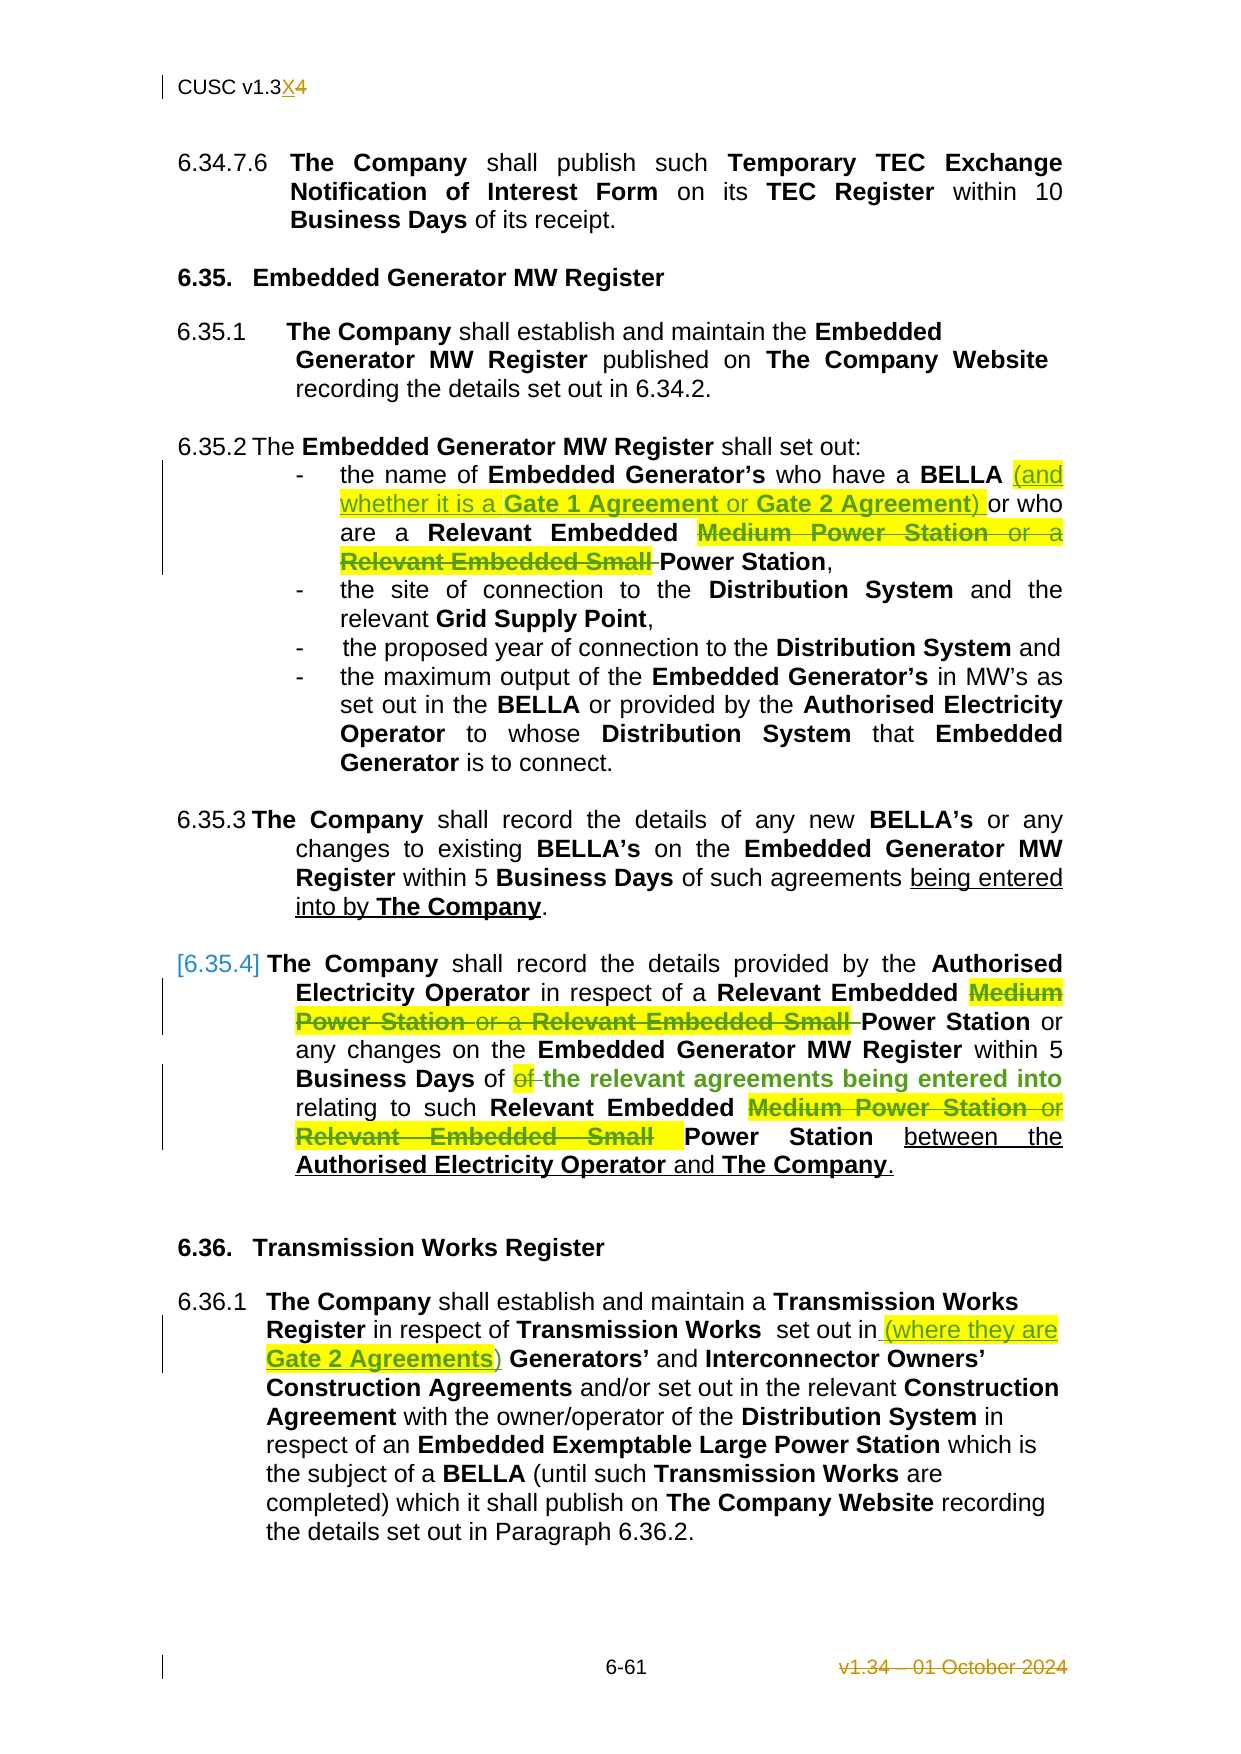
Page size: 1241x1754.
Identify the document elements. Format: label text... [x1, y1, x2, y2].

list The Company shall publish such Temporary TEC Exchange Notification of Interest Form on its TEC Register within 10 Business Days of its receipt. [177, 148, 1063, 234]
list The Company shall record the details of any new BELLA’s or any changes to existing BELLA’s on the Embedded Generator MW Register within 5 Business Days of such agreements being entered into by The Company. [177, 805, 1063, 920]
list The Company shall record the details provided by the Authorised Electricity Operator in respect of a Relevant Embedded Power Station or any changes on the Embedded Generator MW Register within 5 Business Days of the relevant agreements being entered into relating to such Relevant Embedded Power Station between the Authorised Electricity Operator and The Company. [177, 949, 1063, 1179]
subtitle Transmission Works Register [177, 1233, 1063, 1261]
text Generator MW Register published on The Company Website recording the details set out in 6.34.2. [177, 345, 1063, 403]
list the site of connection to the Distribution System and the relevant Grid Supply Point, [295, 575, 1063, 633]
list the name of Embedded Generator’s who have a BELLA or who are a Relevant Embedded Power Station, [295, 460, 1063, 575]
list the maximum output of the Embedded Generator’s in MW’s as set out in the BELLA or provided by the Authorised Electricity Operator to whose Distribution System that Embedded Generator is to connect. [295, 661, 1063, 776]
list The Company shall establish and maintain the Embedded [177, 316, 1063, 345]
list The Embedded Generator MW Register shall set out: [177, 431, 1063, 460]
subtitle Embedded Generator MW Register [177, 263, 1063, 291]
text 6.36.1 The Company shall establish and maintain a Transmission Works Register in respect of Transmission Works set out in Generators’ and Interconnector Owners’ Construction Agreements and/or set out in the relevant Construction Agreement with the owner/operator of the Distribution System in respect of an Embedded Exemptable Large Power Station which is the subject of a BELLA (until such Transmission Works are completed) which it shall publish on The Company Website recording the details set out in Paragraph 6.36.2. [177, 1286, 1063, 1545]
list the proposed year of connection to the Distribution System and [295, 633, 1063, 661]
